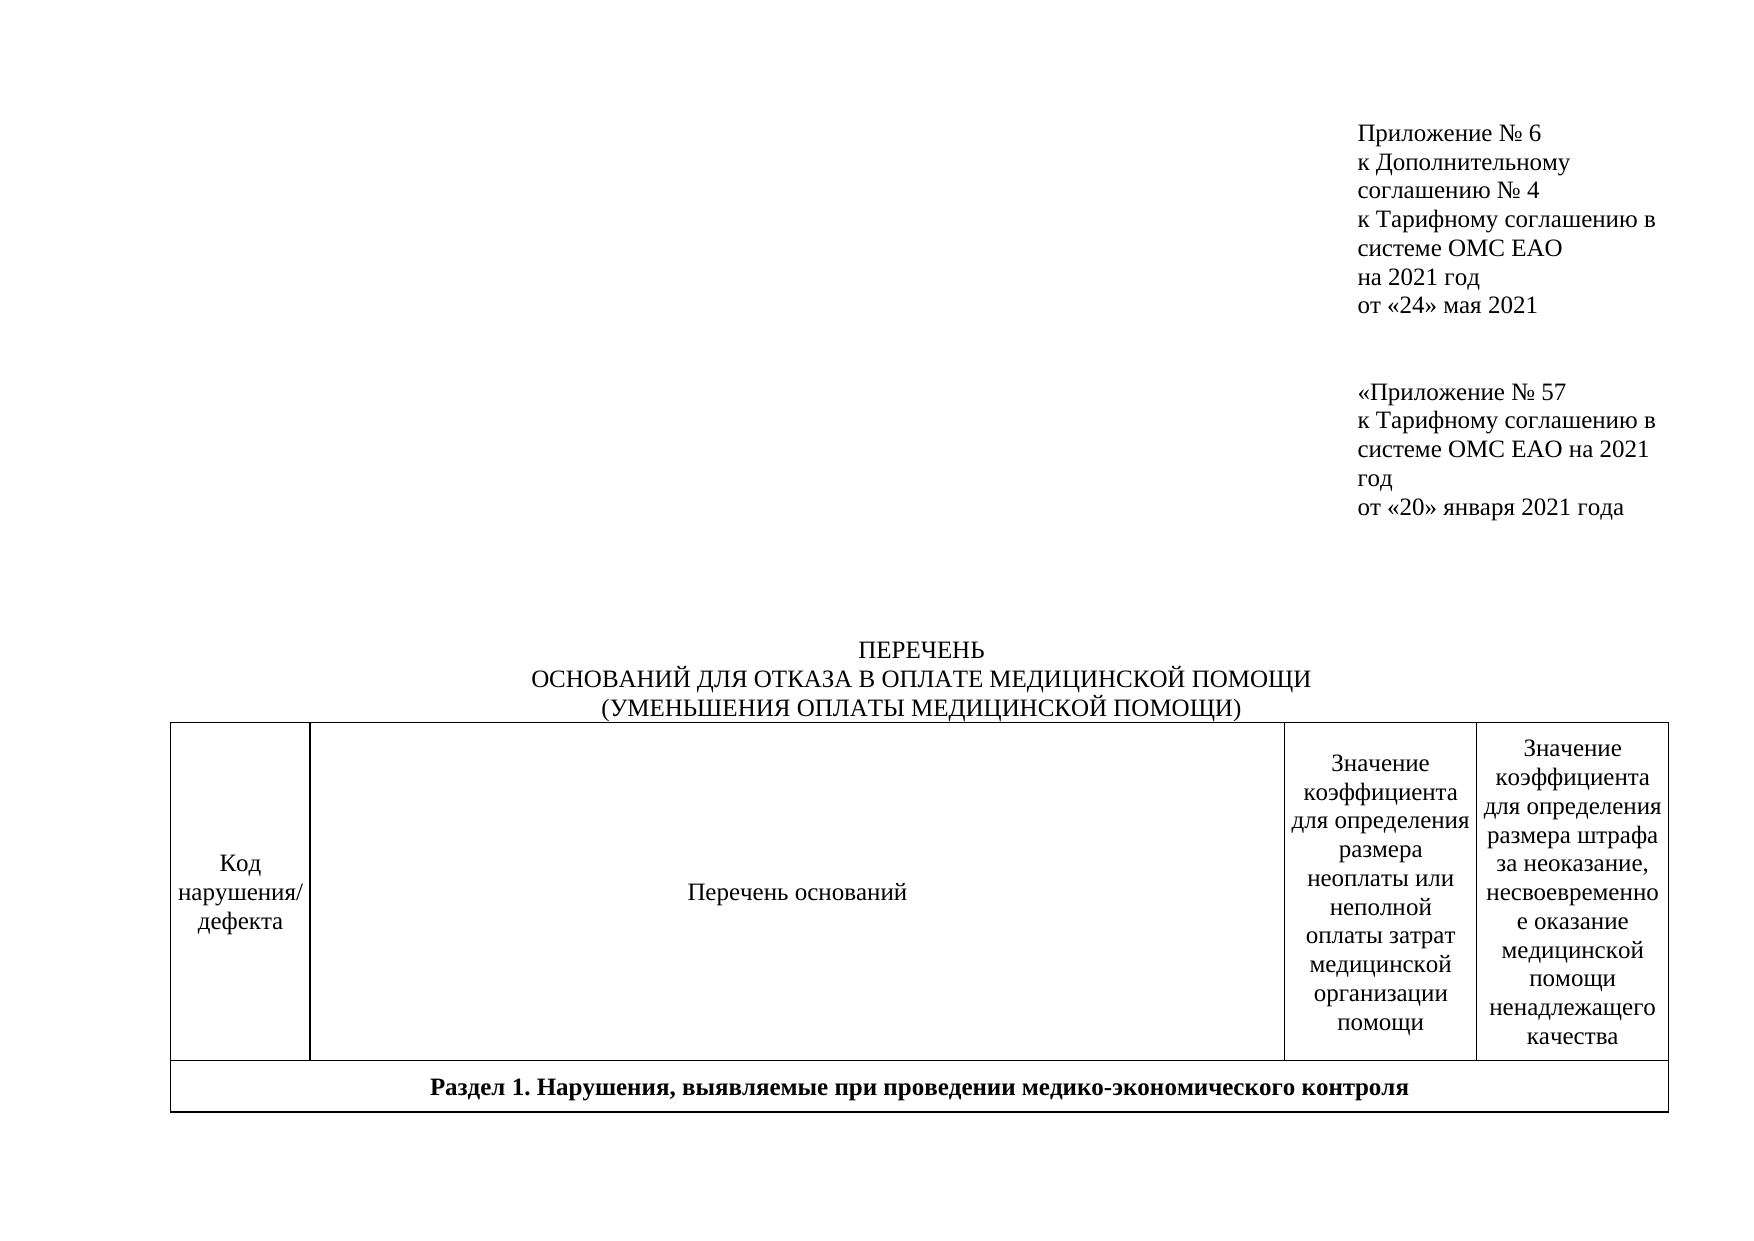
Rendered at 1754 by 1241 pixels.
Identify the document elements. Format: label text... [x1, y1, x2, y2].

text к Тарифному соглашению в системе ОМС ЕАО на 2021 год [1357, 204, 1665, 291]
text ОСНОВАНИЙ ДЛЯ ОТКАЗА В ОПЛАТЕ МЕДИЦИНСКОЙ ПОМОЩИ [177, 664, 1665, 693]
text к Тарифному соглашению в системе ОМС ЕАО на 2021 год [1357, 406, 1665, 492]
text (УМЕНЬШЕНИЯ ОПЛАТЫ МЕДИЦИНСКОЙ ПОМОЩИ) [177, 693, 1665, 722]
table_header Значение коэффициента для определения размера штрафа за неоказание, несвоевременное оказание медицинской помощи ненадлежащего качества [1477, 723, 1668, 1060]
table_header Код нарушения/дефекта [171, 723, 309, 1060]
table_header Перечень оснований [311, 723, 1284, 1060]
text ПЕРЕЧЕНЬ [177, 636, 1665, 664]
text Приложение № 6 [1357, 118, 1665, 147]
text от «24» мая 2021 [1357, 291, 1665, 319]
text к Дополнительному соглашению № 4 [1357, 147, 1665, 204]
text от «20» января 2021 года [1357, 492, 1665, 521]
table_cell Раздел 1. Нарушения, выявляемые при проведении медико-экономического контроля [171, 1061, 1668, 1111]
text «Приложение № 57 [1357, 377, 1665, 406]
table_header Значение коэффициента для определения размера неоплаты или неполной оплаты затрат медицинской организации помощи [1285, 723, 1476, 1060]
